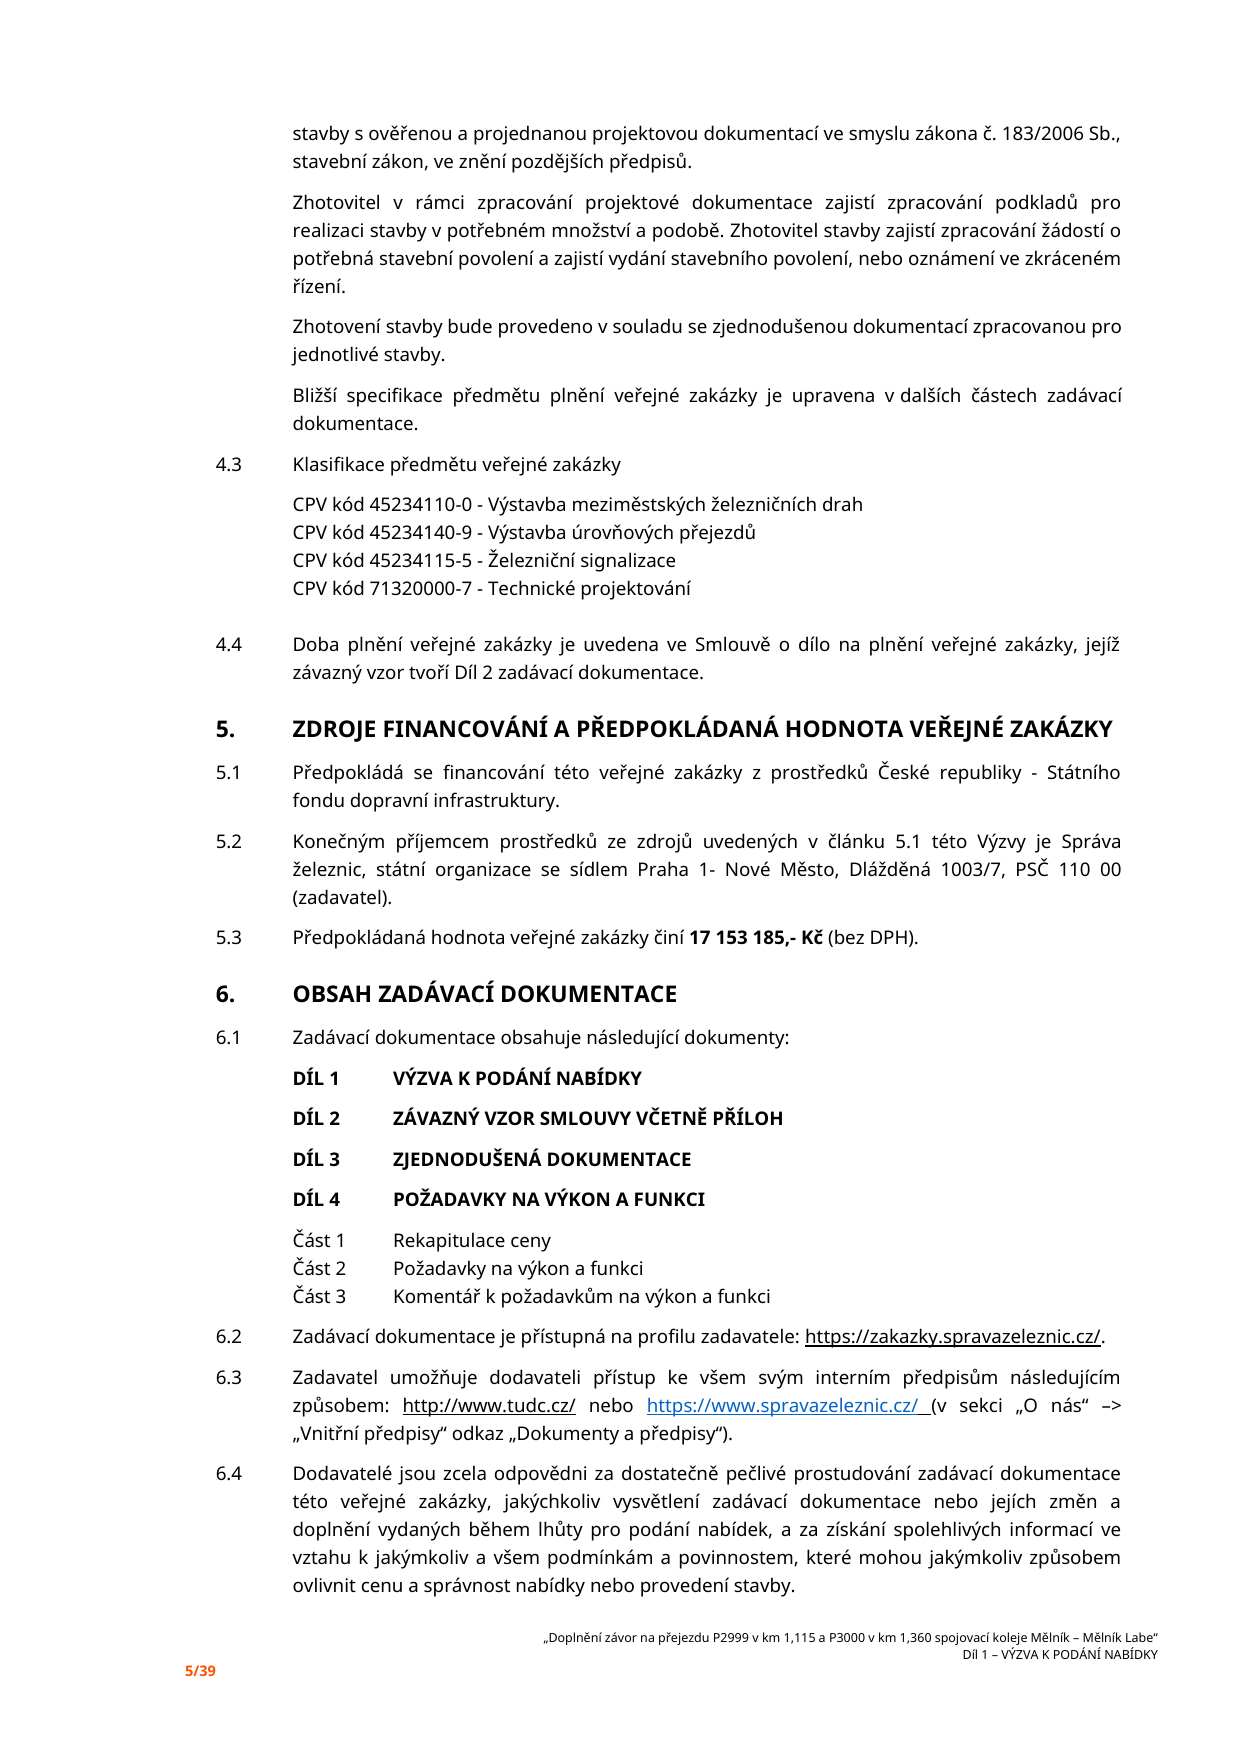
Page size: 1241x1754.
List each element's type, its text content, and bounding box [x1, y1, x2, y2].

text DÍL 1 VÝZVA K PODÁNÍ NABÍDKY [292, 1065, 1122, 1090]
text Zadávací dokumentace obsahuje následující dokumenty: [216, 1024, 1122, 1050]
text CPV kód 45234140-9 - Výstavba úrovňových přejezdů [292, 519, 1122, 545]
text OBSAH ZADÁVACÍ DOKUMENTACE [216, 977, 1122, 1009]
text Doba plnění veřejné zakázky je uvedena ve Smlouvě o dílo na plnění veřejné zakázky, jejíž závazný vzor tvoří Díl 2 zadávací dokumentace. [216, 631, 1122, 685]
text DÍL 4 POŽADAVKY NA VÝKON A FUNKCI [292, 1186, 1122, 1212]
text Dodavatelé jsou zcela odpovědni za dostatečně pečlivé prostudování zadávací dokumentace této veřejné zakázky, jakýchkoliv vysvětlení zadávací dokumentace nebo jejích změn a doplnění vydaných během lhůty pro podání nabídek, a za získání spolehlivých informací ve vztahu k jakýmkoliv a všem podmínkám a povinnostem, které mohou jakýmkoliv způsobem ovlivnit cenu a správnost nabídky nebo provedení stavby. [216, 1461, 1122, 1598]
text Konečným příjemcem prostředků ze zdrojů uvedených v článku 5.1 této Výzvy je Správa železnic, státní organizace se sídlem Praha 1- Nové Město, Dlážděná 1003/7, PSČ 110 00 (zadavatel). [216, 828, 1122, 909]
text Část 2 Požadavky na výkon a funkci [292, 1255, 1122, 1281]
text DÍL 3 ZJEDNODUŠENÁ DOKUMENTACE [292, 1146, 1122, 1171]
text Předpokládá se financování této veřejné zakázky z prostředků České republiky - Státního fondu dopravní infrastruktury. [216, 759, 1122, 813]
text ZDROJE FINANCOVÁNÍ A PŘEDPOKLÁDANÁ HODNOTA VEŘEJNÉ ZAKÁZKY [216, 712, 1122, 744]
text Zadavatel umožňuje dodavateli přístup ke všem svým interním předpisům následujícím způsobem: http://www.tudc.cz/ nebo https://www.spravazeleznic.cz/ (v sekci „O nás“ –> „Vnitřní předpisy“ odkaz „Dokumenty a předpisy“). [216, 1364, 1122, 1446]
text CPV kód 71320000-7 - Technické projektování [292, 575, 1122, 601]
text Zadávací dokumentace je přístupná na profilu zadavatele: https://zakazky.spravazeleznic.cz/. [216, 1323, 1122, 1349]
text Zhotovitel v rámci zpracování projektové dokumentace zajistí zpracování podkladů pro realizaci stavby v potřebném množství a podobě. Zhotovitel stavby zajistí zpracování žádostí o potřebná stavební povolení a zajistí vydání stavebního povolení, nebo oznámení ve zkráceném řízení. [292, 189, 1122, 299]
text CPV kód 45234115-5 - Železniční signalizace [292, 547, 1122, 573]
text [292, 121, 1122, 174]
text DÍL 2 ZÁVAZNÝ VZOR SMLOUVY VČETNĚ PŘÍLOH [292, 1105, 1122, 1131]
text Část 1 Rekapitulace ceny [292, 1227, 1122, 1252]
text Předpokládaná hodnota veřejné zakázky činí 17 153 185,- Kč (bez DPH). [216, 924, 1122, 950]
text Zhotovení stavby bude provedeno v souladu se zjednodušenou dokumentací zpracovanou pro jednotlivé stavby. [292, 314, 1122, 367]
text Část 3 Komentář k požadavkům na výkon a funkci [292, 1283, 1122, 1308]
text Klasifikace předmětu veřejné zakázky [216, 451, 1122, 476]
text Bližší specifikace předmětu plnění veřejné zakázky je upravena v dalších částech zadávací dokumentace. [292, 382, 1122, 436]
text CPV kód 45234110-0 - Výstavba meziměstských železničních drah [292, 491, 1122, 517]
